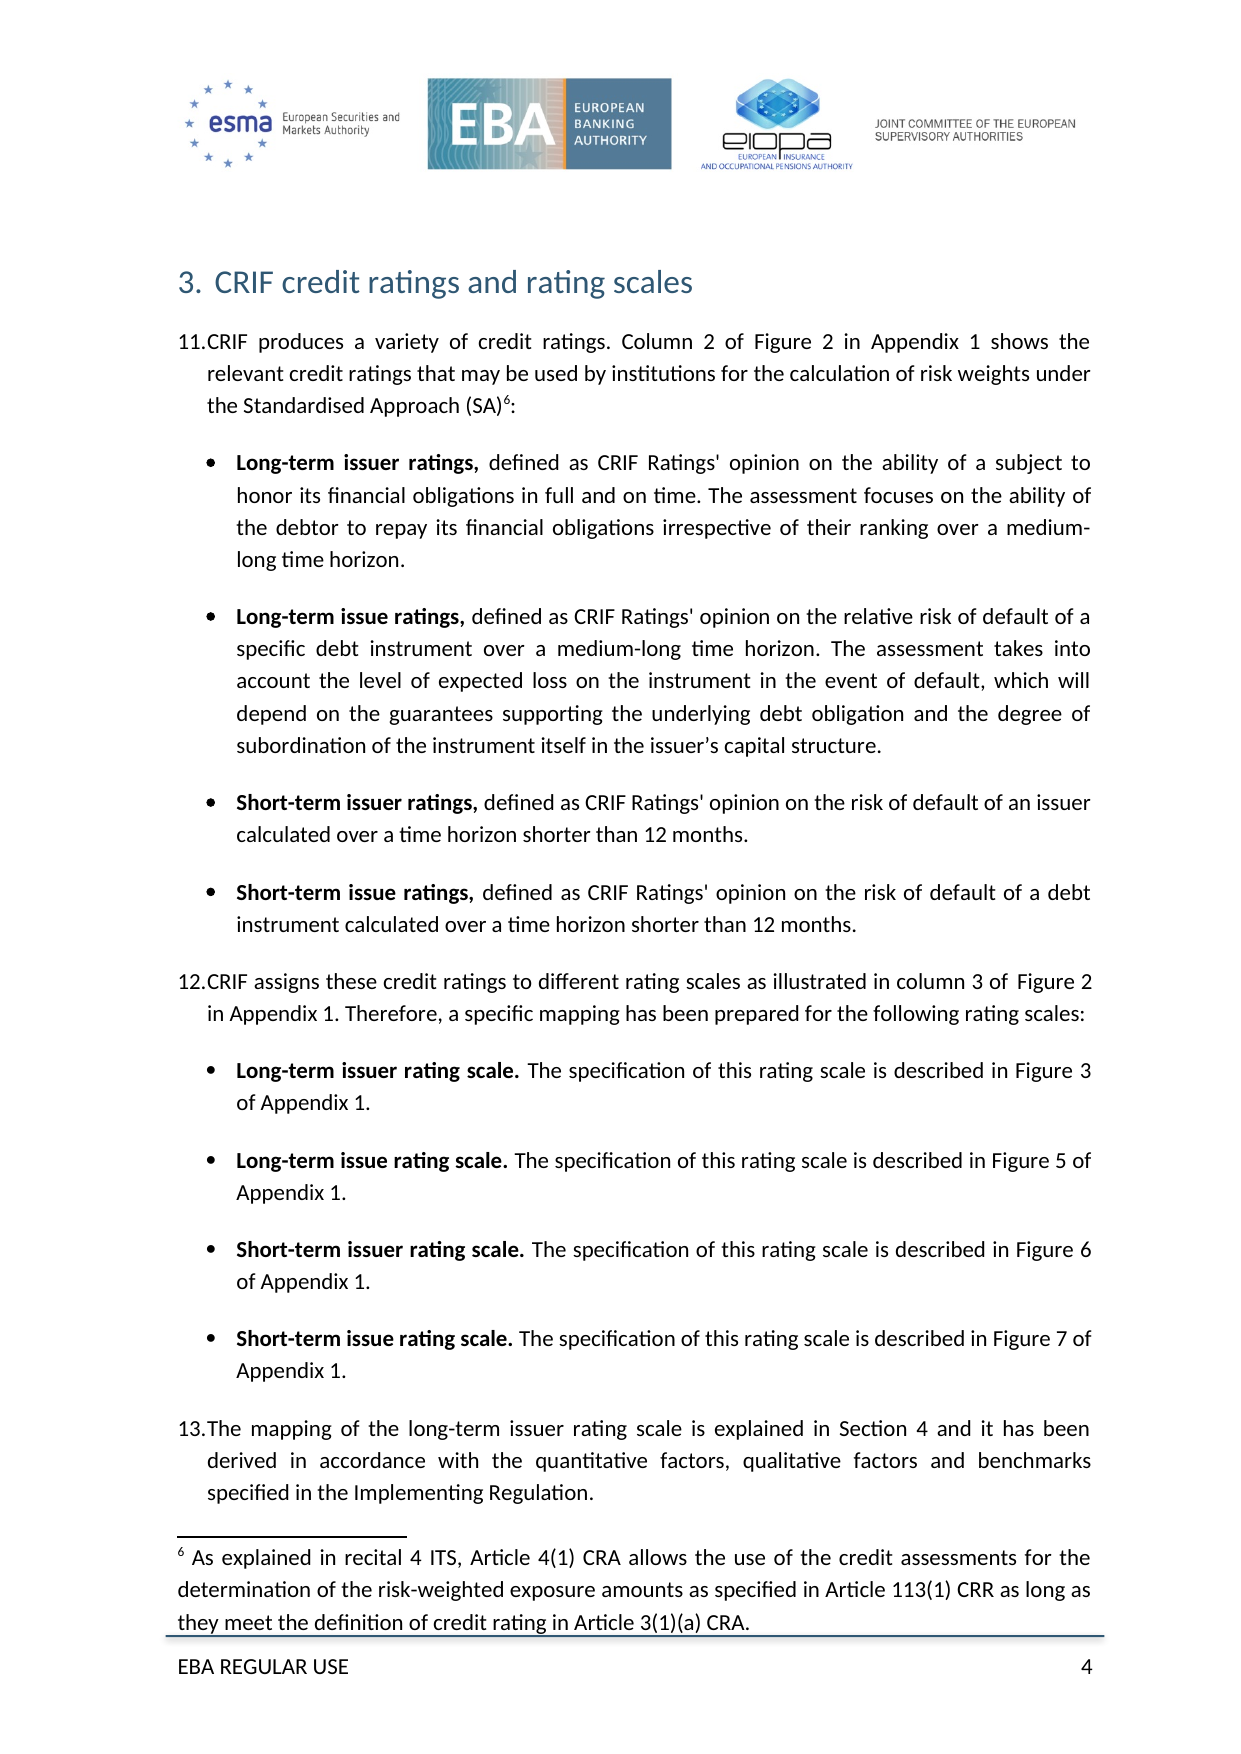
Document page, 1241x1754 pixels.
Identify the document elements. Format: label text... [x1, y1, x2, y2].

text CRIF assigns these credit ratings to different rating scales as illustrated in column 3 of Figure 2 in Appendix 1. Therefore, a specific mapping has been prepared for the following rating scales: [177, 967, 1092, 1027]
list Long-term issue ratings, defined as CRIF Ratings' opinion on the relative risk of default of a specific debt instrument over a medium-long time horizon. The assessment takes into account the level of expected loss on the instrument in the event of default, which will depend on the guarantees supporting the underlying debt obligation and the degree of subordination of the instrument itself in the issuer’s capital structure. [207, 602, 1092, 759]
picture [177, 73, 1088, 174]
text The mapping of the long-term issuer rating scale is explained in Section 4 and it has been derived in accordance with the quantitative factors, qualitative factors and benchmarks specified in the Implementing Regulation. [177, 1414, 1092, 1506]
list Short-term issuer ratings, defined as CRIF Ratings' opinion on the risk of default of an issuer calculated over a time horizon shorter than 12 months. [207, 788, 1092, 848]
title CRIF credit ratings and rating scales [177, 261, 1092, 302]
list Short-term issue ratings, defined as CRIF Ratings' opinion on the risk of default of a debt instrument calculated over a time horizon shorter than 12 months. [207, 878, 1092, 938]
list Long-term issuer rating scale. The specification of this rating scale is described in Figure 3 of Appendix 1. [207, 1056, 1092, 1117]
list Long-term issue rating scale. The specification of this rating scale is described in Figure 5 of Appendix 1. [207, 1146, 1092, 1206]
list Short-term issuer rating scale. The specification of this rating scale is described in Figure 6 of Appendix 1. [207, 1235, 1092, 1295]
list Short-term issue rating scale. The specification of this rating scale is described in Figure 7 of Appendix 1. [207, 1324, 1092, 1385]
text CRIF produces a variety of credit ratings. Column 2 of Figure 2 in Appendix 1 shows the relevant credit ratings that may be used by institutions for the calculation of risk weights under the Standardised Approach (SA): [177, 327, 1092, 419]
list Long-term issuer ratings, defined as CRIF Ratings' opinion on the ability of a subject to honor its financial obligations in full and on time. The assessment focuses on the ability of the debtor to repay its financial obligations irrespective of their ranking over a medium-long time horizon. [207, 448, 1092, 573]
